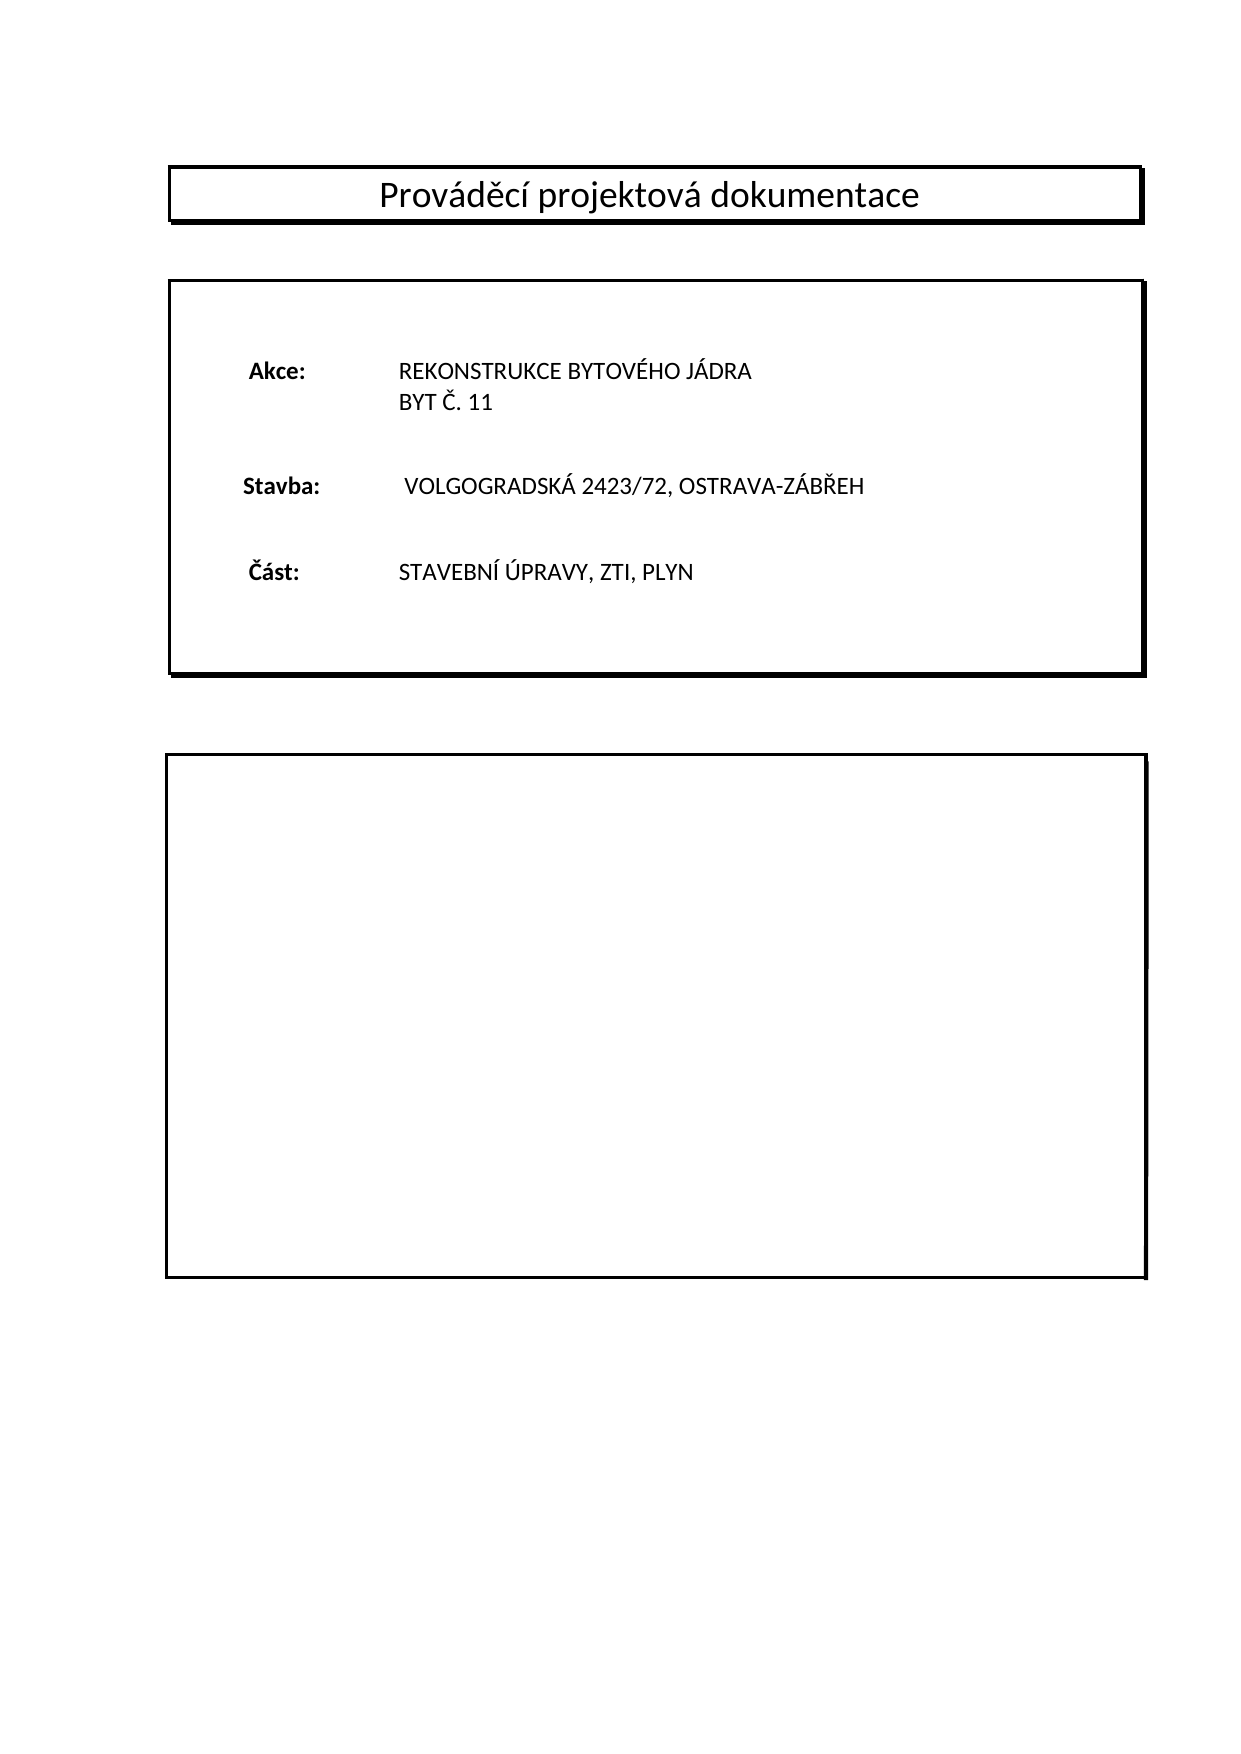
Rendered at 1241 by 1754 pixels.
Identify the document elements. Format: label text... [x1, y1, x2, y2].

text Prováděcí projektová dokumentace [171, 169, 1139, 219]
text BYT Č. 11 [177, 386, 1122, 417]
text Akce: REKONSTRUKCE BYTOVÉHO JÁDRA [177, 356, 1122, 386]
text Část: STAVEBNÍ ÚPRAVY, ZTI, PLYN [171, 551, 1141, 587]
text Stavba: VOLGOGRADSKÁ 2423/72, OSTRAVA-ZÁBŘEH [171, 465, 1141, 501]
